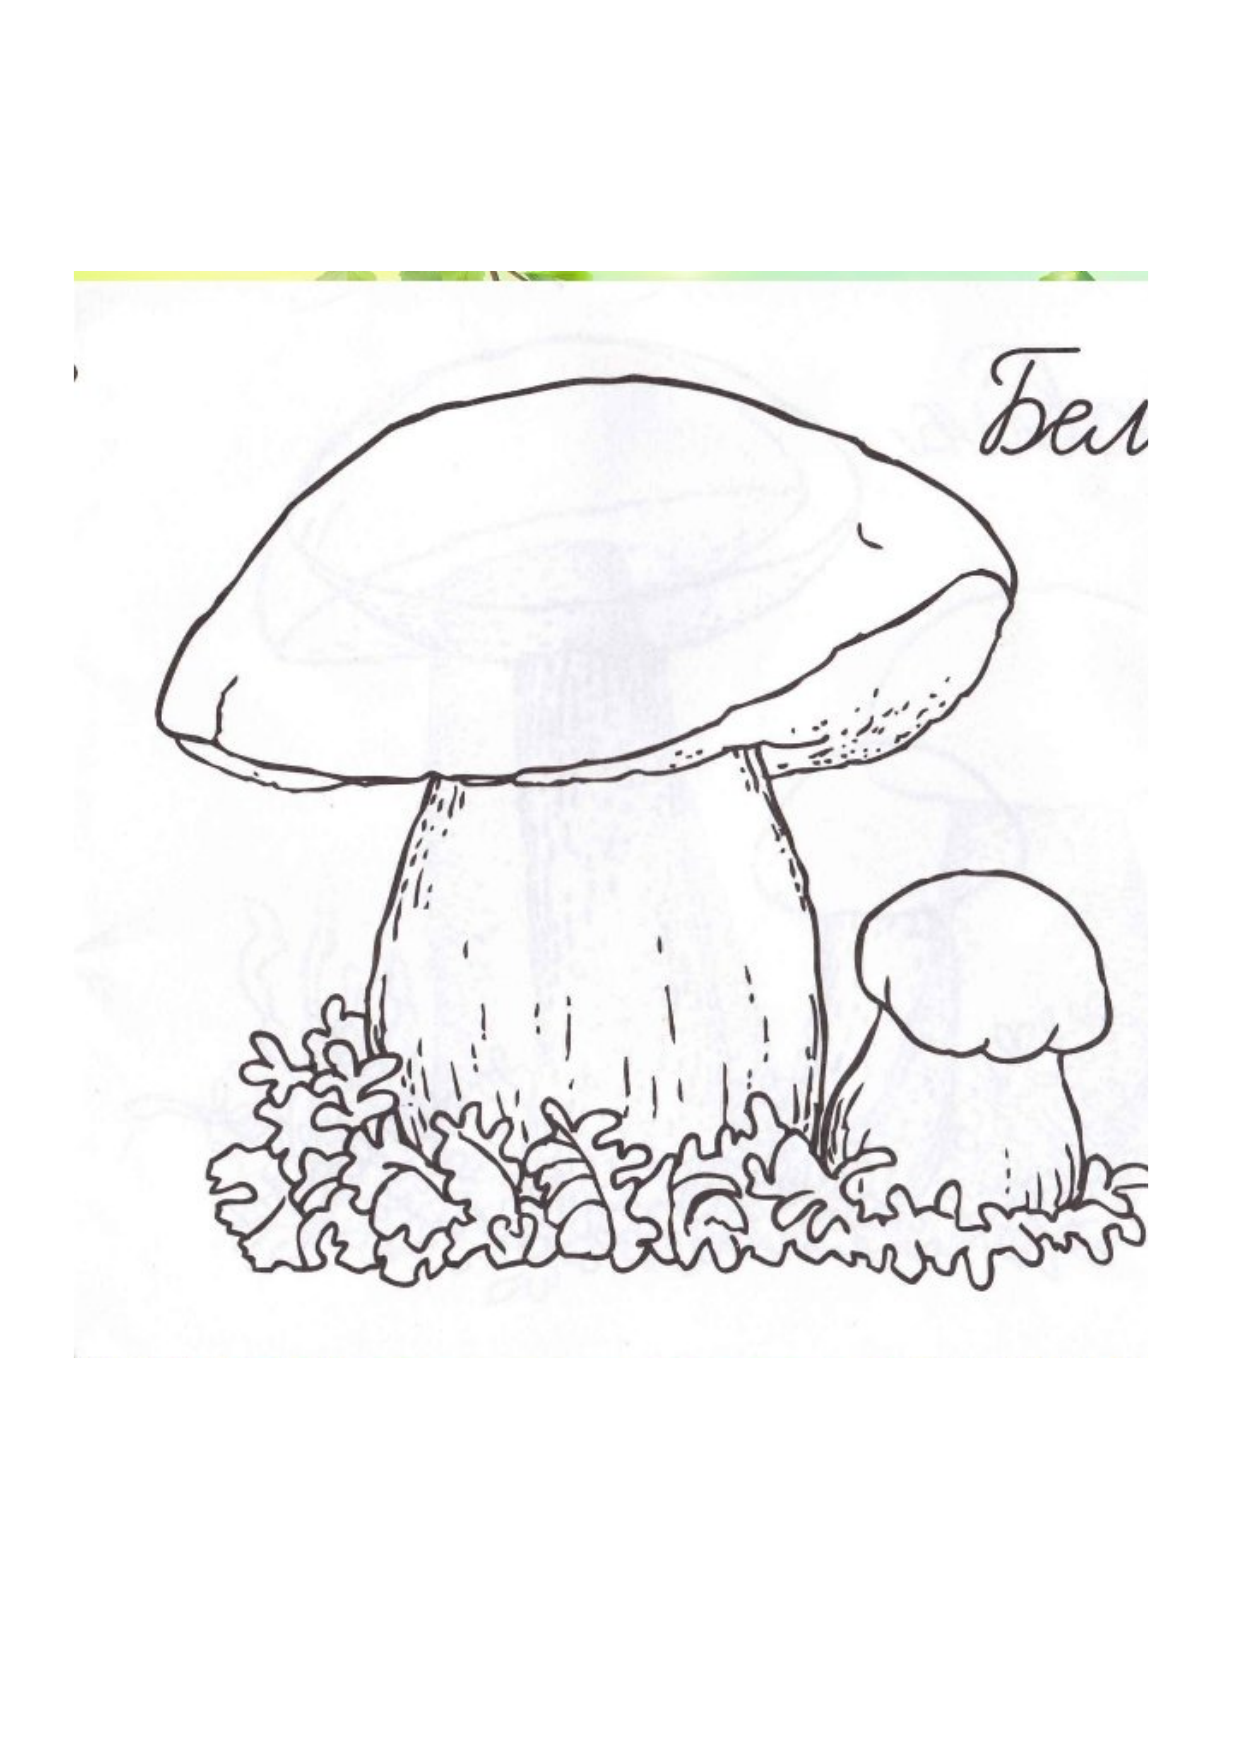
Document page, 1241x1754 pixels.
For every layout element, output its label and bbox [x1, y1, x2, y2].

picture [73, 271, 1149, 1358]
